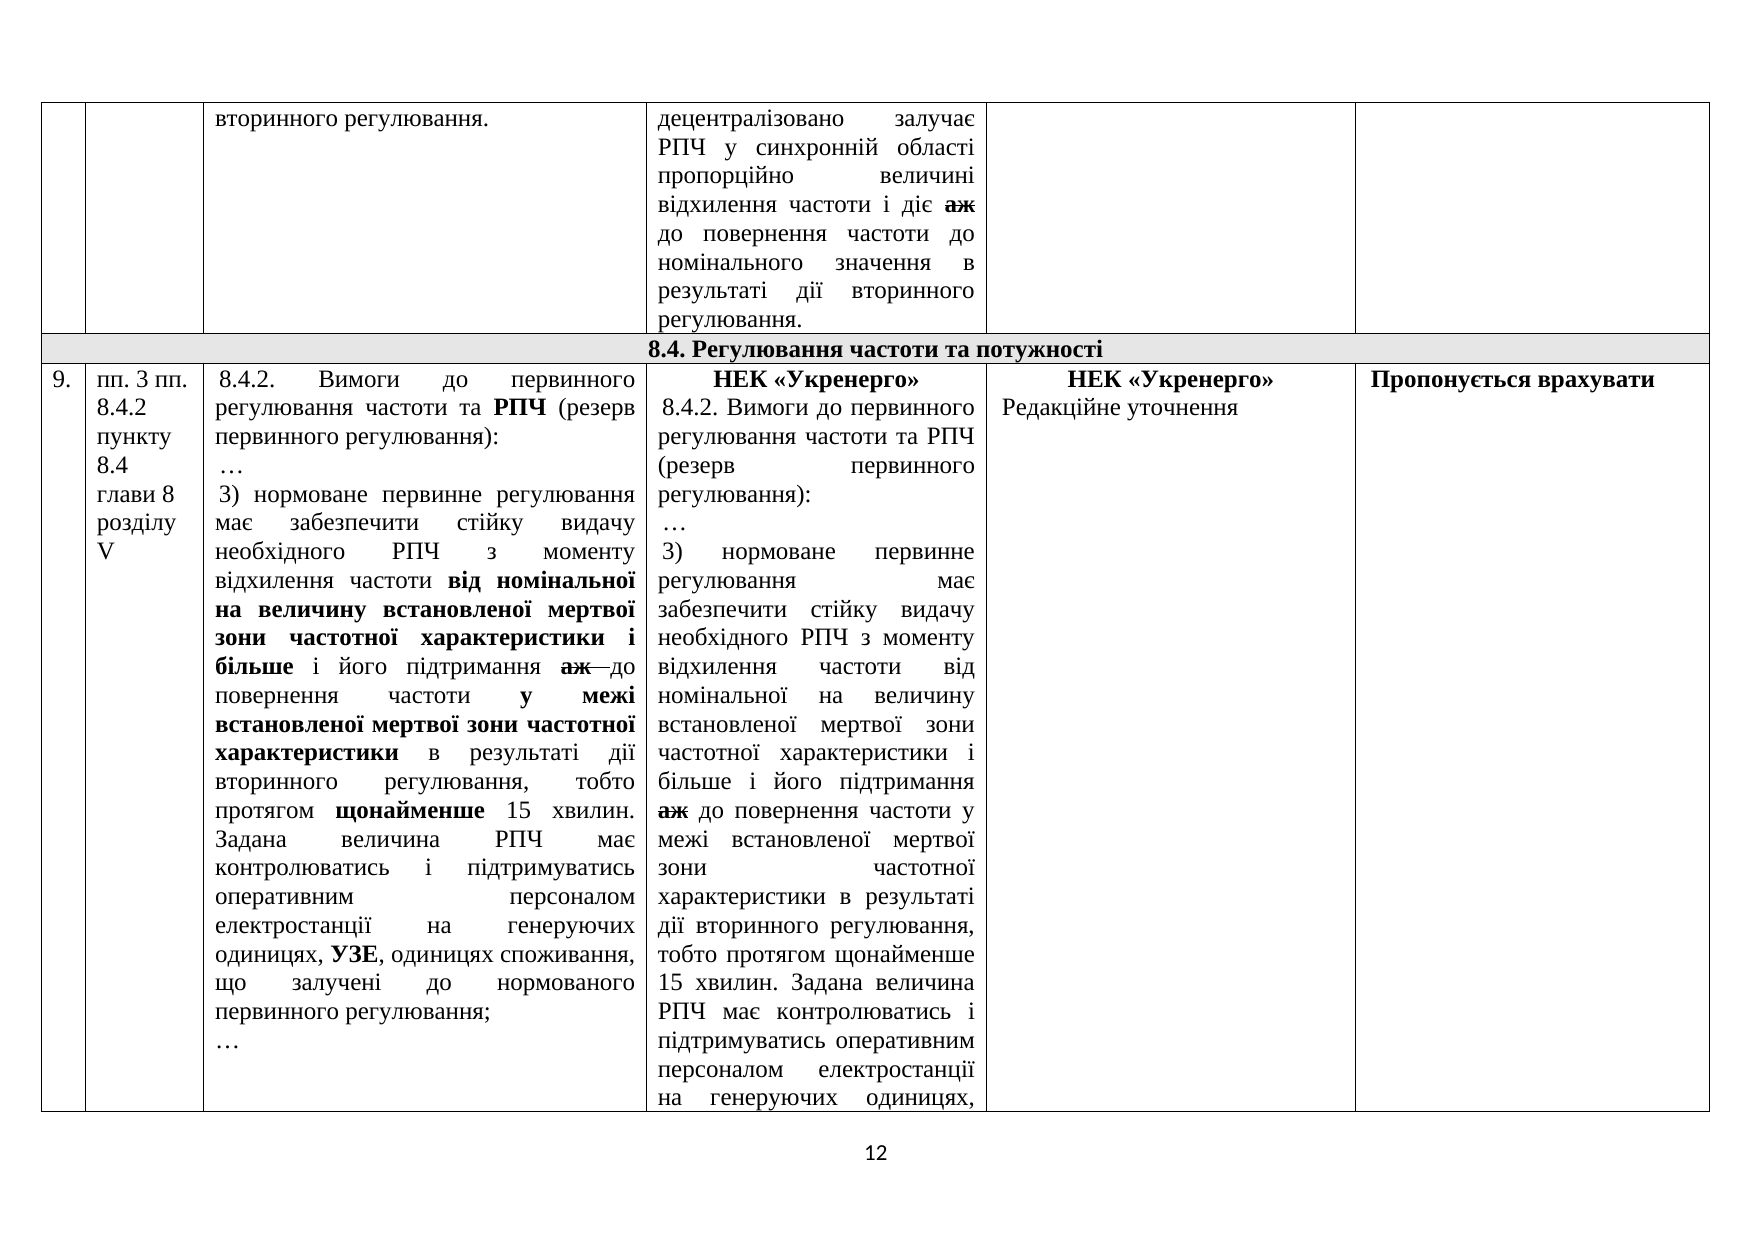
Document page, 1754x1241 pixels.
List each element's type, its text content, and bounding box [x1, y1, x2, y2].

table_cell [987, 103, 1355, 333]
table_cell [86, 364, 203, 1111]
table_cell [987, 364, 1355, 1111]
table_cell 8.4. Регулювання частоти та потужності [42, 334, 1709, 363]
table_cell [1356, 103, 1709, 333]
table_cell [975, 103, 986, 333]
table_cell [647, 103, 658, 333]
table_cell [204, 364, 646, 1111]
table_cell [42, 364, 85, 1111]
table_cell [86, 103, 203, 333]
table_cell [42, 103, 85, 333]
